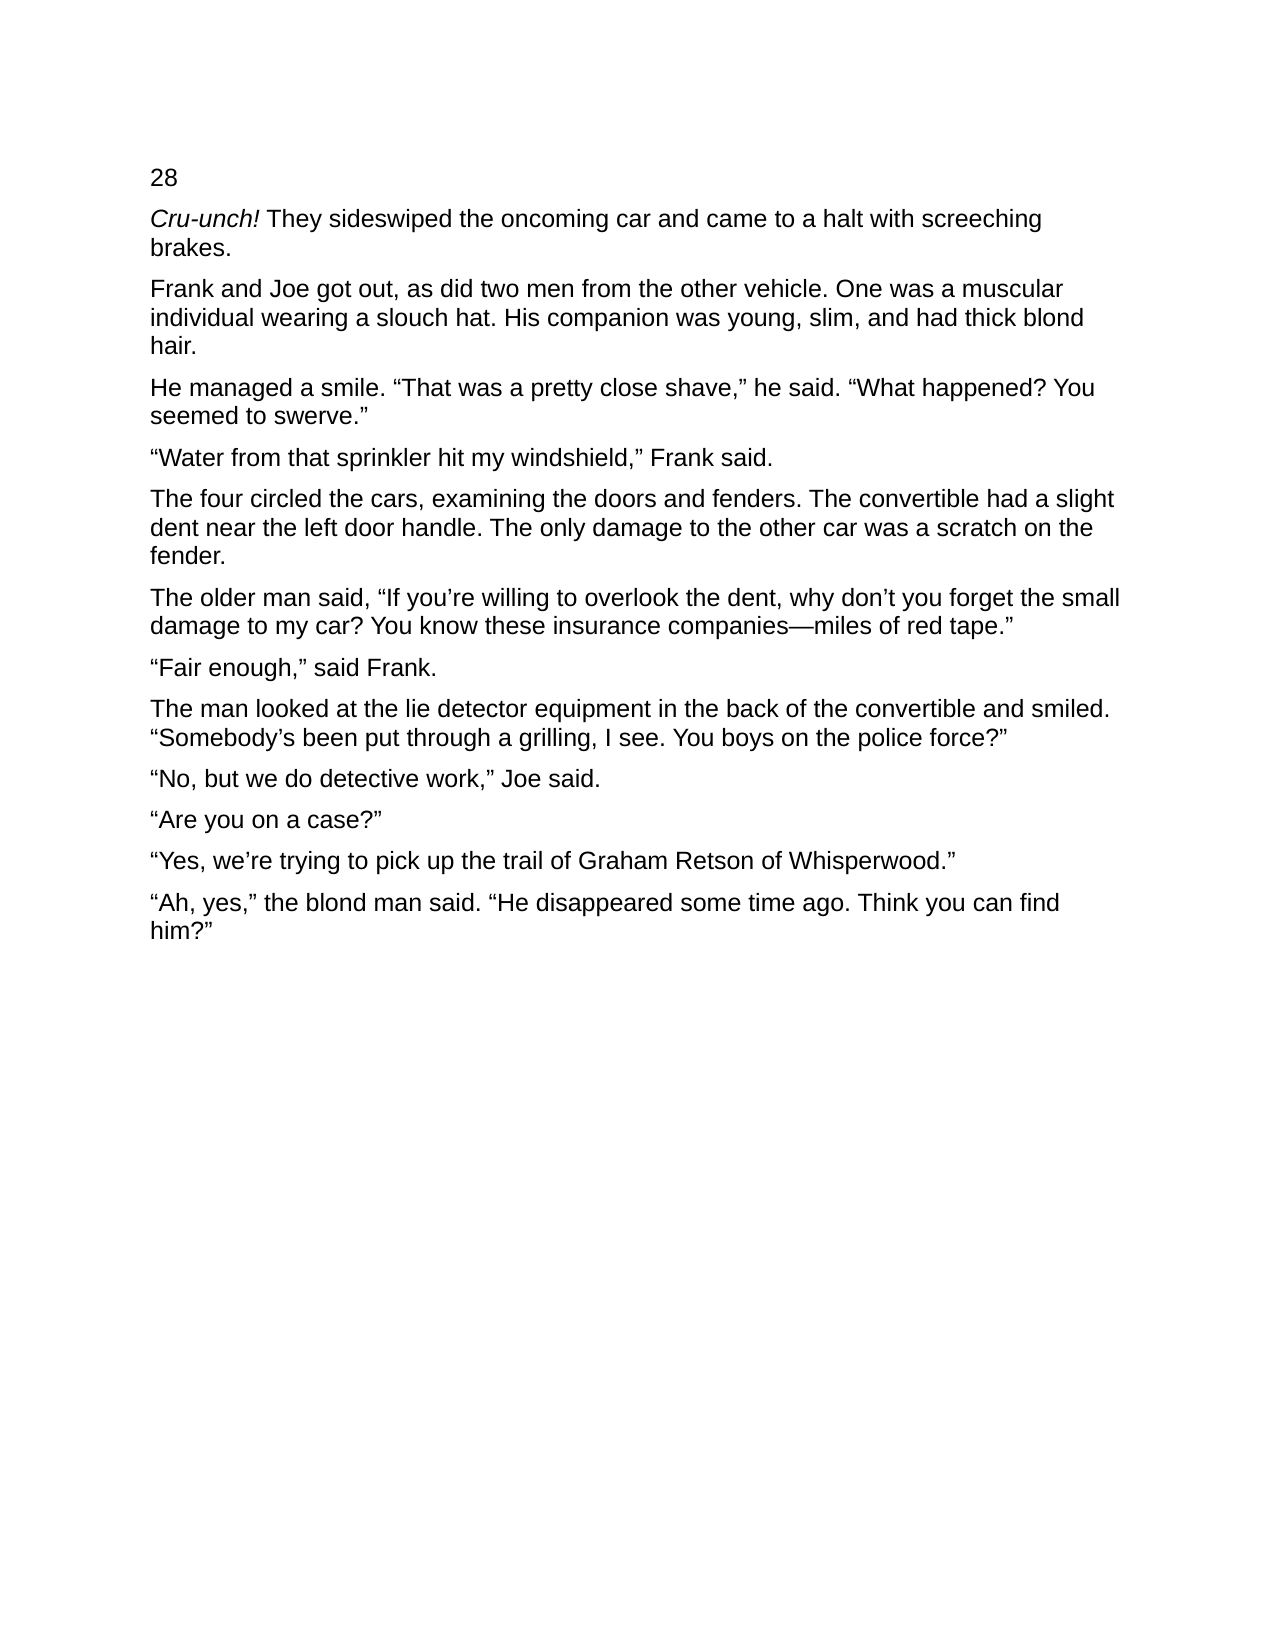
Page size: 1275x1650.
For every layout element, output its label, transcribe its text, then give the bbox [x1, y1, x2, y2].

text “Fair enough,” said Frank. [150, 652, 1125, 681]
text 28 [150, 162, 1125, 191]
text “Yes, we’re trying to pick up the trail of Graham Retson of Whisperwood.” [150, 846, 1125, 875]
text The four circled the cars, examining the doors and fenders. The convertible had a slight dent near the left door handle. The only damage to the other car was a scratch on the fender. [150, 484, 1125, 570]
text “No, but we do detective work,” Joe said. [150, 764, 1125, 792]
text The man looked at the lie detector equipment in the back of the convertible and smiled. “Somebody’s been put through a grilling, I see. You boys on the police force?” [150, 694, 1125, 751]
text The older man said, “If you’re willing to overlook the dent, why don’t you forget the small damage to my car? You know these insurance companies—miles of red tape.” [150, 582, 1125, 640]
text “Water from that sprinkler hit my windshield,” Frank said. [150, 442, 1125, 471]
text “Ah, yes,” the blond man said. “He disappeared some time ago. Think you can find him?” [150, 887, 1125, 945]
text He managed a smile. “That was a pretty close shave,” he said. “What happened? You seemed to swerve.” [150, 372, 1125, 430]
text Frank and Joe got out, as did two men from the other vehicle. One was a muscular individual wearing a slouch hat. His companion was young, slim, and had thick blond hair. [150, 274, 1125, 360]
text Cru-unch! They sideswiped the oncoming car and came to a halt with screeching brakes. [150, 204, 1125, 261]
text “Are you on a case?” [150, 805, 1125, 834]
